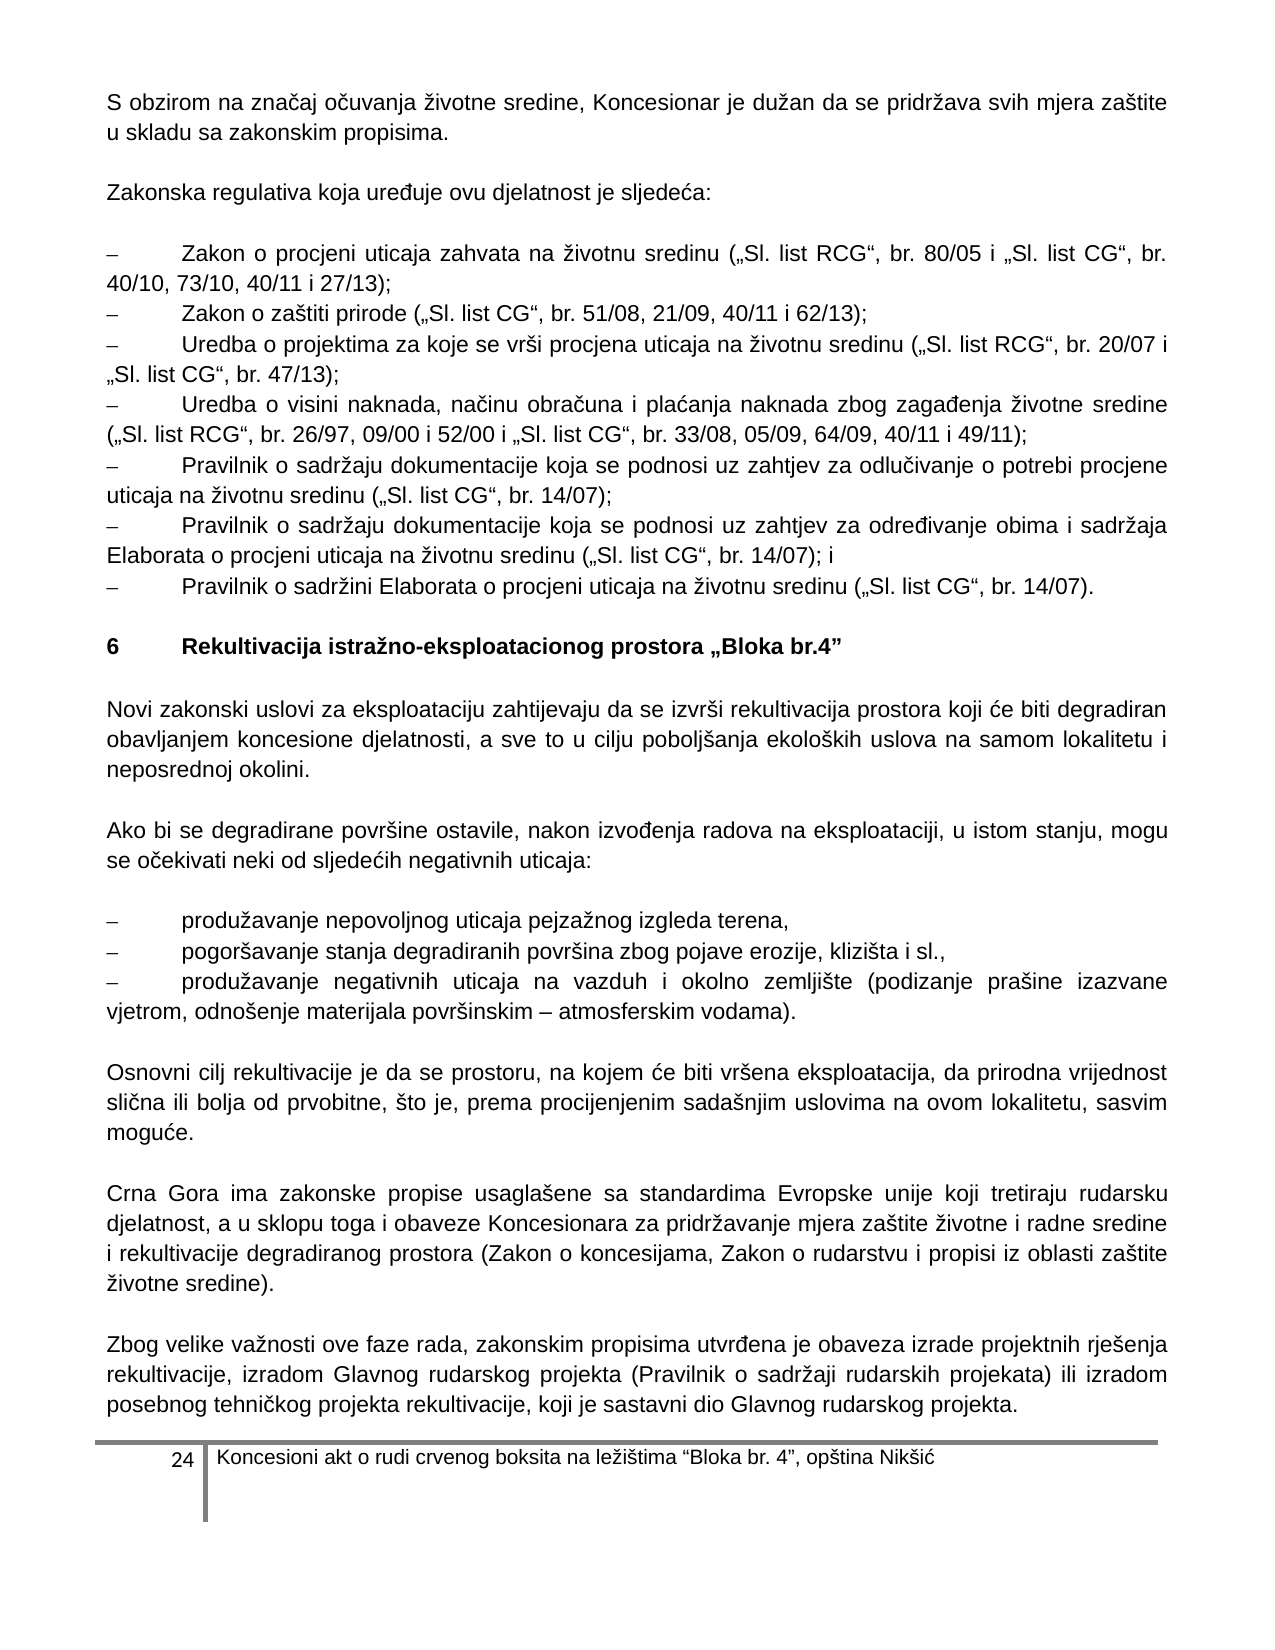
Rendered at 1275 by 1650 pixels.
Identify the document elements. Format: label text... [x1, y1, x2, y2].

list Zakon o zaštiti prirode („Sl. list CG“, br. 51/08, 21/09, 40/11 i 62/13); [106, 300, 1169, 327]
list Pravilnik o sadržini Elaborata o procjeni uticaja na životnu sredinu („Sl. list CG“, br. 14/07). [106, 573, 1169, 599]
list produžavanje nepovoljnog uticaja pejzažnog izgleda terena, [106, 907, 1169, 934]
list Uredba o projektima za koje se vrši procjena uticaja na životnu sredinu („Sl. list RCG“, br. 20/07 i „Sl. list CG“, br. 47/13); [106, 331, 1169, 387]
text Ako bi se degradirane površine ostavile, nakon izvođenja radova na eksploataciji, u istom stanju, mogu se očekivati neki od sljedećih negativnih uticaja: [106, 817, 1169, 873]
text Osnovni cilj rekultivacije je da se prostoru, na kojem će biti vršena eksploatacija, da prirodna vrijednost slična ili bolja od prvobitne, što je, prema procijenjenim sadašnjim uslovima na ovom lokalitetu, sasvim moguće. [106, 1059, 1169, 1146]
list pogoršavanje stanja degradiranih površina zbog pojave erozije, klizišta i sl., [106, 938, 1169, 964]
subtitle Rekultivacija istražno-eksploatacionog prostora „Bloka br.4” [106, 633, 1169, 660]
text Zakonska regulativa koja uređuje ovu djelatnost je sljedeća: [106, 179, 1169, 206]
text S obzirom na značaj očuvanja životne sredine, Koncesionar je dužan da se pridržava svih mjera zaštite u skladu sa zakonskim propisima. [106, 89, 1169, 145]
list Pravilnik o sadržaju dokumentacije koja se podnosi uz zahtjev za određivanje obima i sadržaja Elaborata o procjeni uticaja na životnu sredinu („Sl. list CG“, br. 14/07); i [106, 512, 1169, 569]
text Novi zakonski uslovi za eksploataciju zahtijevaju da se izvrši rekultivacija prostora koji će biti degradiran obavljanjem koncesione djelatnosti, a sve to u cilju poboljšanja ekoloških uslova na samom lokalitetu i neposrednoj okolini. [106, 696, 1169, 782]
list Pravilnik o sadržaju dokumentacije koja se podnosi uz zahtjev za odlučivanje o potrebi procjene uticaja na životnu sredinu („Sl. list CG“, br. 14/07); [106, 452, 1169, 508]
list Uredba o visini naknada, načinu obračuna i plaćanja naknada zbog zagađenja životne sredine („Sl. list RCG“, br. 26/97, 09/00 i 52/00 i „Sl. list CG“, br. 33/08, 05/09, 64/09, 40/11 i 49/11); [106, 391, 1169, 448]
text Zbog velike važnosti ove faze rada, zakonskim propisima utvrđena je obaveza izrade projektnih rješenja rekultivacije, izradom Glavnog rudarskog projekta (Pravilnik o sadržaji rudarskih projekata) ili izradom posebnog tehničkog projekta rekultivacije, koji je sastavni dio Glavnog rudarskog projekta. [106, 1331, 1169, 1417]
list produžavanje negativnih uticaja na vazduh i okolno zemljište (podizanje prašine izazvane vjetrom, odnošenje materijala površinskim – atmosferskim vodama). [106, 968, 1169, 1025]
text Crna Gora ima zakonske propise usaglašene sa standardima Evropske unije koji tretiraju rudarsku djelatnost, a u sklopu toga i obaveze Koncesionara za pridržavanje mjera zaštite životne i radne sredine i rekultivacije degradiranog prostora (Zakon o koncesijama, Zakon o rudarstvu i propisi iz oblasti zaštite životne sredine). [106, 1179, 1169, 1297]
list Zakon o procjeni uticaja zahvata na životnu sredinu („Sl. list RCG“, br. 80/05 i „Sl. list CG“, br. 40/10, 73/10, 40/11 i 27/13); [106, 240, 1169, 296]
